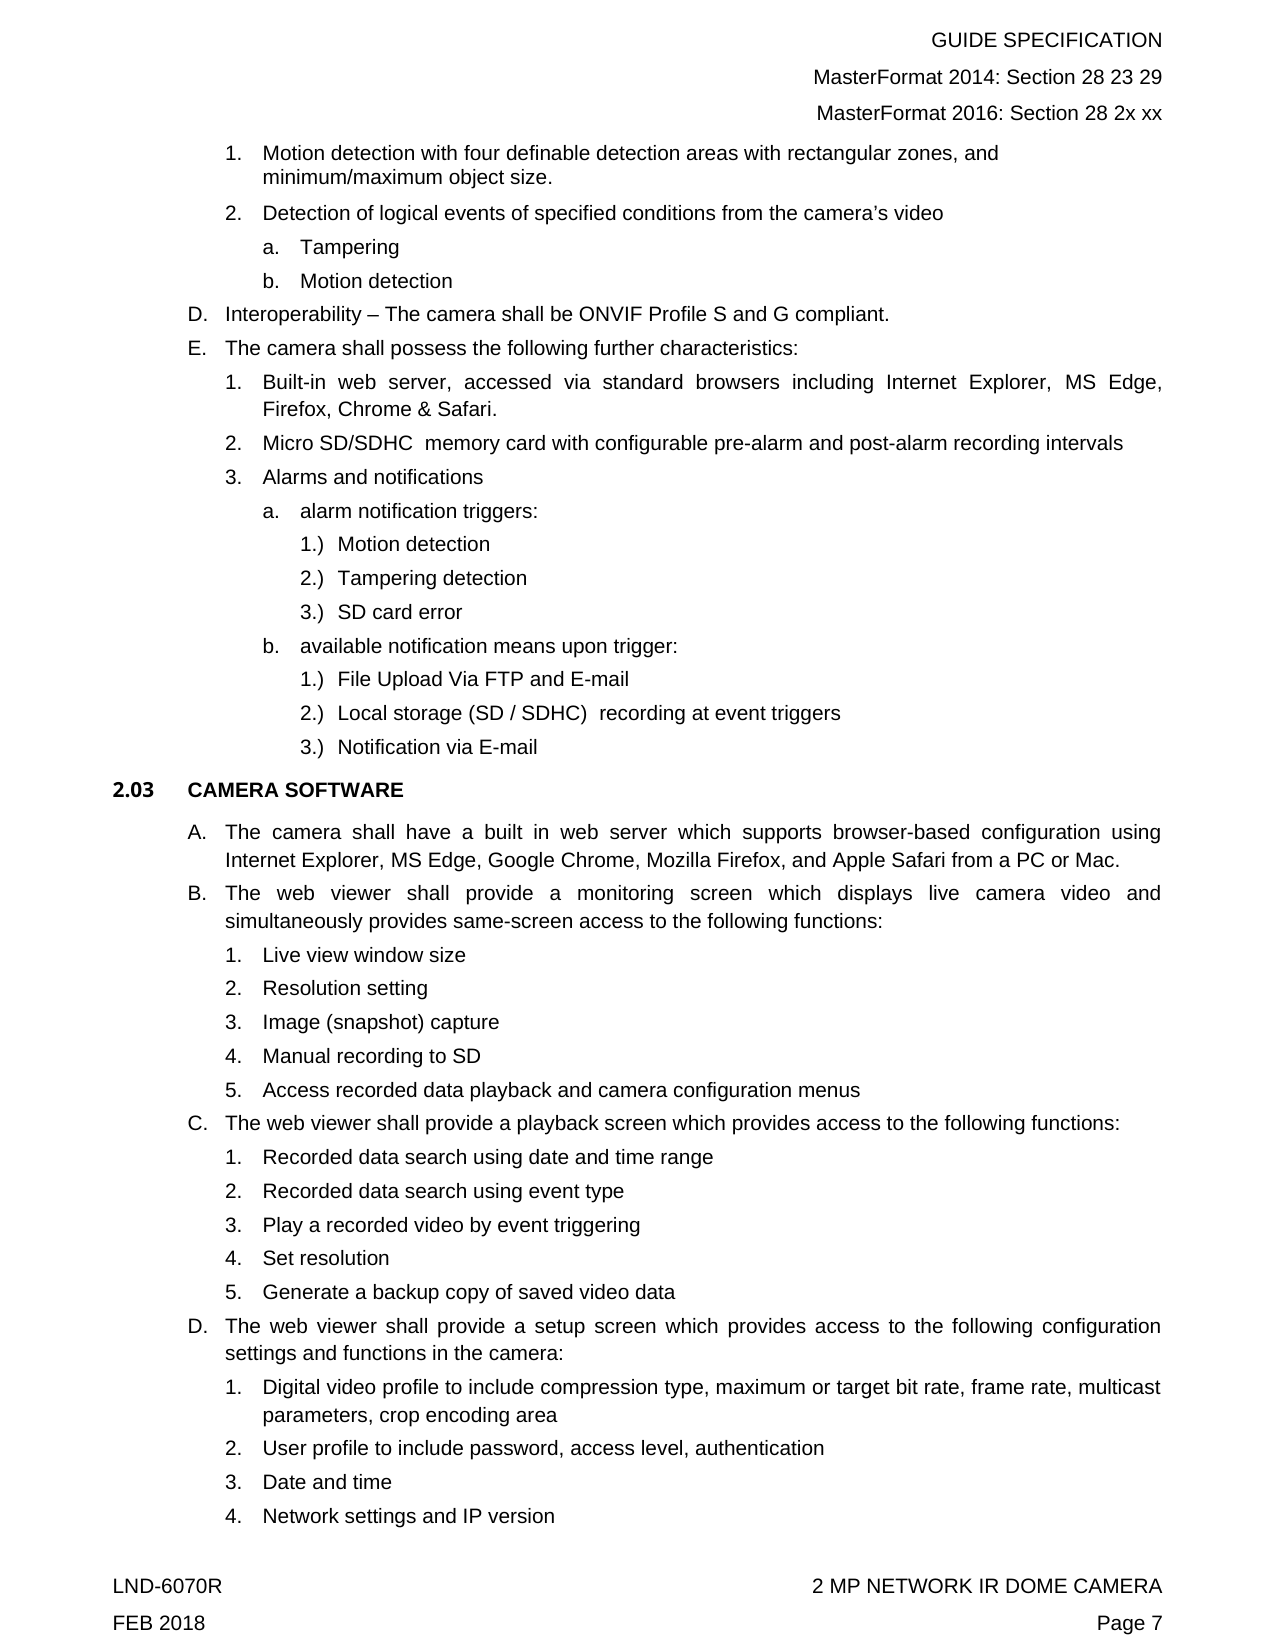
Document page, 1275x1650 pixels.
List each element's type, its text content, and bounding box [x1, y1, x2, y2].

list alarm notification triggers: [262, 498, 1162, 522]
list Notification via E-mail [300, 735, 1162, 759]
list Tampering detection [300, 566, 1162, 590]
list Generate a backup copy of saved video data [225, 1280, 1162, 1304]
list Network settings and IP version [225, 1504, 1162, 1528]
list Recorded data search using event type [225, 1179, 1162, 1203]
list The web viewer shall provide a monitoring screen which displays live camera video and simultaneously provides same-screen access to the following functions: [187, 881, 1162, 933]
list Motion detection [300, 532, 1162, 556]
list Alarms and notifications [225, 465, 1162, 489]
list Interoperability – The camera shall be ONVIF Profile S and G compliant. [187, 302, 1162, 326]
list Date and time [225, 1470, 1162, 1494]
list Detection of logical events of specified conditions from the camera’s video [225, 201, 1162, 225]
list Built-in web server, accessed via standard browsers including Internet Explorer, MS Edge, Firefox, Chrome & Safari. [225, 370, 1162, 421]
list Motion detection [262, 268, 1162, 292]
list File Upload Via FTP and E-mail [300, 667, 1162, 691]
list User profile to include password, access level, authentication [225, 1436, 1162, 1460]
list Resolution setting [225, 976, 1162, 1000]
list Image (snapshot) capture [225, 1010, 1162, 1034]
list CAMERA SOFTWARE [112, 775, 1162, 803]
list Manual recording to SD [225, 1044, 1162, 1068]
list Local storage (SD / SDHC) recording at event triggers [300, 701, 1162, 725]
list Micro SD/SDHC memory card with configurable pre-alarm and post-alarm recording intervals [225, 431, 1162, 455]
list The web viewer shall provide a playback screen which provides access to the following functions: [187, 1111, 1162, 1135]
list available notification means upon trigger: [262, 633, 1162, 657]
list Digital video profile to include compression type, maximum or target bit rate, frame rate, multicast parameters, crop encoding area [225, 1375, 1162, 1426]
list The web viewer shall provide a setup screen which provides access to the following configuration settings and functions in the camera: [187, 1314, 1162, 1365]
list Access recorded data playback and camera configuration menus [225, 1077, 1162, 1101]
list SD card error [300, 600, 1162, 624]
list Play a recorded video by event triggering [225, 1212, 1162, 1236]
list Motion detection with four definable detection areas with rectangular zones, and minimum/maximum object size. [225, 141, 1162, 188]
list Set resolution [225, 1246, 1162, 1270]
list The camera shall possess the following further characteristics: [187, 336, 1162, 360]
list The camera shall have a built in web server which supports browser-based configuration using Internet Explorer, MS Edge, Google Chrome, Mozilla Firefox, and Apple Safari from a PC or Mac. [187, 820, 1162, 871]
list Recorded data search using date and time range [225, 1145, 1162, 1169]
list Tampering [262, 235, 1162, 259]
list Live view window size [225, 942, 1162, 966]
